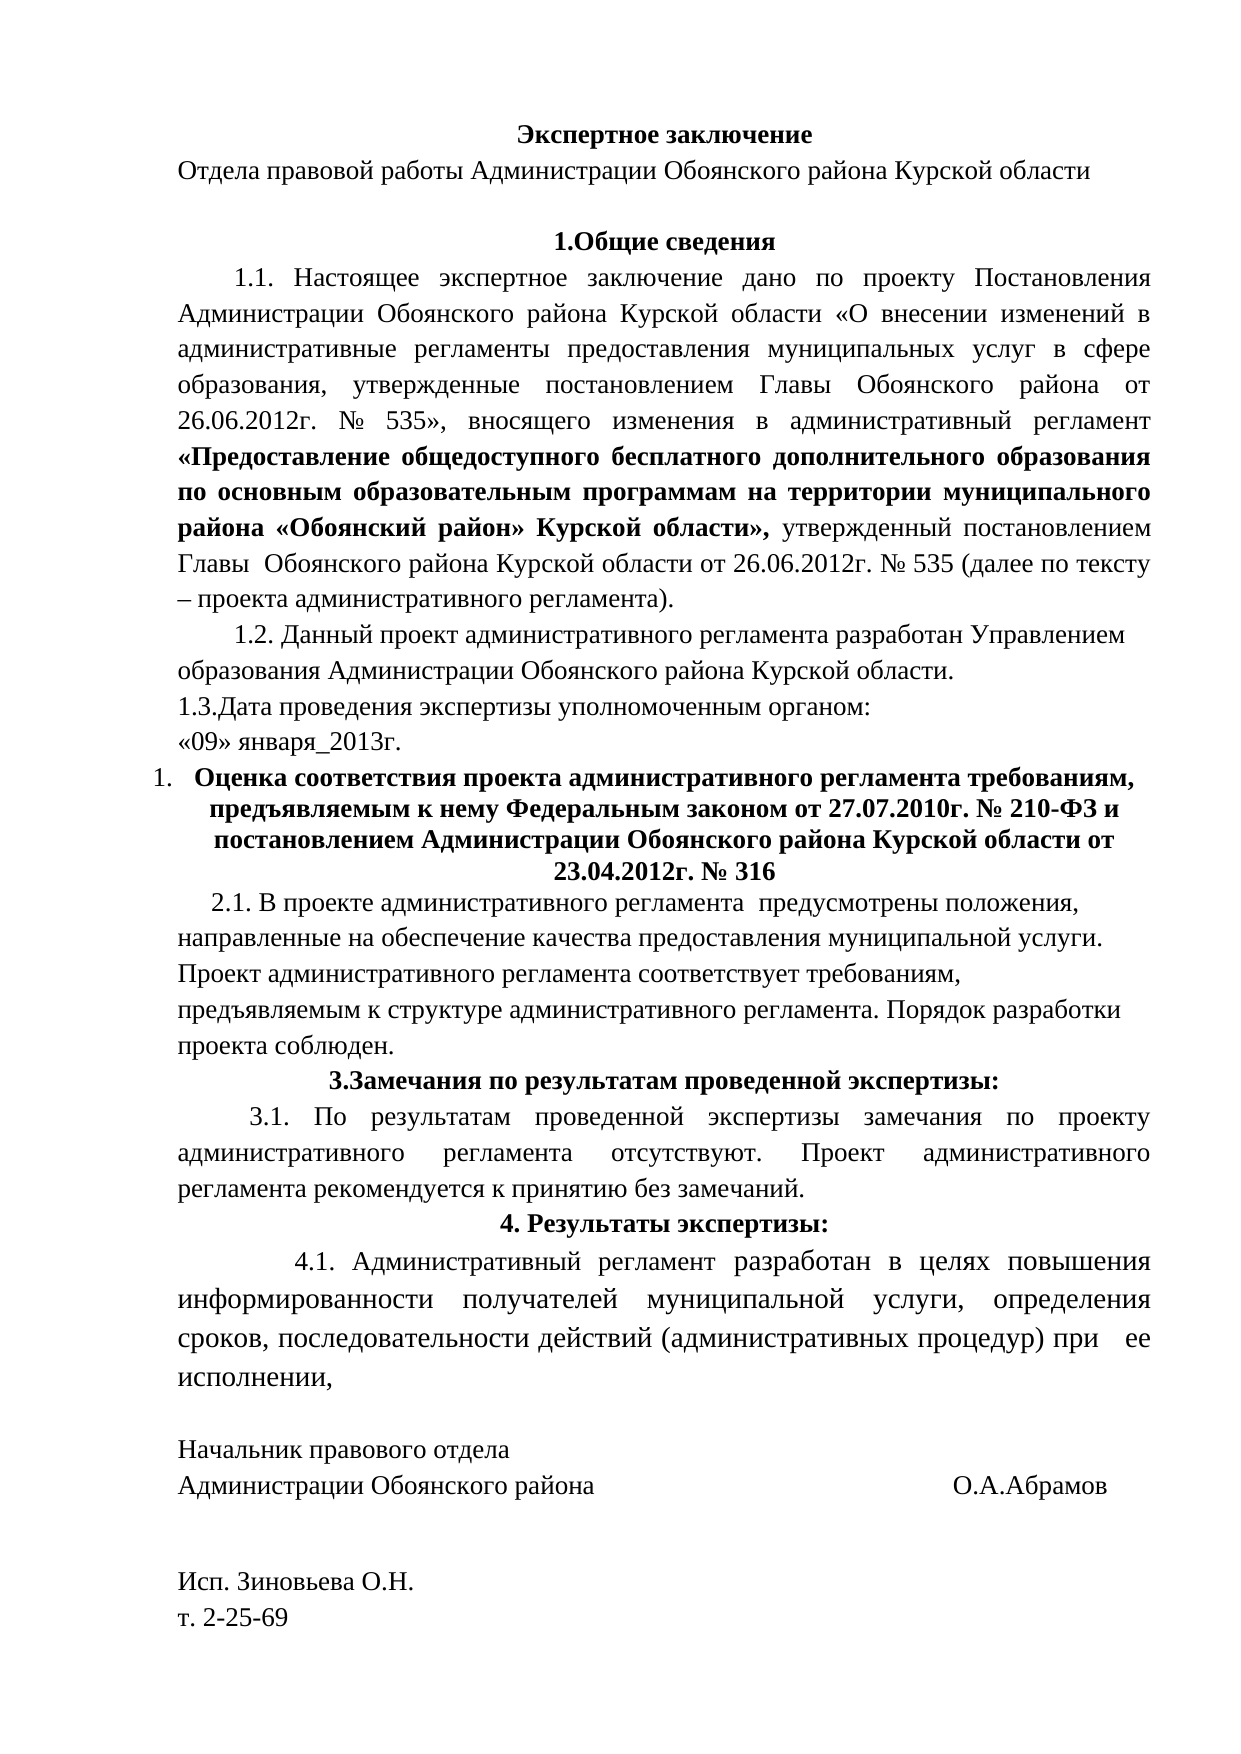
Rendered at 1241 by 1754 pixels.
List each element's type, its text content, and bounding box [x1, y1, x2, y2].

text Начальник правового отдела [177, 1433, 1152, 1464]
list Оценка соответствия проекта административного регламента требованиям, предъявляемым к нему Федеральным законом от 27.07.2010г. № 210-ФЗ и постановлением Администрации Обоянского района Курской области от 23.04.2012г. № 316 [136, 761, 1152, 886]
text 1.1. Настоящее экспертное заключение дано по проекту Постановления Администрации Обоянского района Курской области «О внесении изменений в административные регламенты предоставления муниципальных услуг в сфере образования, утвержденные постановлением Главы Обоянского района от 26.06.2012г. № 535», вносящего изменения в административный регламент «Предоставление общедоступного бесплатного дополнительного образования по основным образовательным программам на территории муниципального района «Обоянский район» Курской области», утвержденный постановлением Главы Обоянского района Курской области от 26.06.2012г. № 535 (далее по тексту – проекта административного регламента). [177, 261, 1152, 614]
text 3.1. По результатам проведенной экспертизы замечания по проекту административного регламента отсутствуют. Проект административного регламента рекомендуется к принятию без замечаний. [177, 1100, 1152, 1203]
text Исп. Зиновьева О.Н. [177, 1565, 1152, 1596]
text 4. Результаты экспертизы: [177, 1207, 1152, 1238]
text Экспертное заключение [177, 118, 1152, 149]
text 4.1. Административный регламент разработан в целях повышения информированности получателей муниципальной услуги, определения сроков, последовательности действий (административных процедур) при ее исполнении, [177, 1243, 1152, 1392]
text 2.1. В проекте административного регламента предусмотрены положения, направленные на обеспечение качества предоставления муниципальной услуги. Проект административного регламента соответствует требованиям, предъявляемым к структуре административного регламента. Порядок разработки проекта соблюден. [177, 886, 1152, 1060]
text Отдела правовой работы Администрации Обоянского района Курской области [177, 154, 1152, 185]
text Администрации Обоянского района О.А.Абрамов [177, 1469, 1152, 1500]
text т. 2-25-69 [177, 1601, 1152, 1632]
text 1.Общие сведения [177, 225, 1152, 256]
text 3.Замечания по результатам проведенной экспертизы: [177, 1064, 1152, 1096]
text 1.2. Данный проект административного регламента разработан Управлением образования Администрации Обоянского района Курской области. [177, 618, 1152, 685]
text «09» января_2013г. [177, 726, 1152, 757]
text 1.3.Дата проведения экспертизы уполномоченным органом: [177, 690, 1152, 721]
